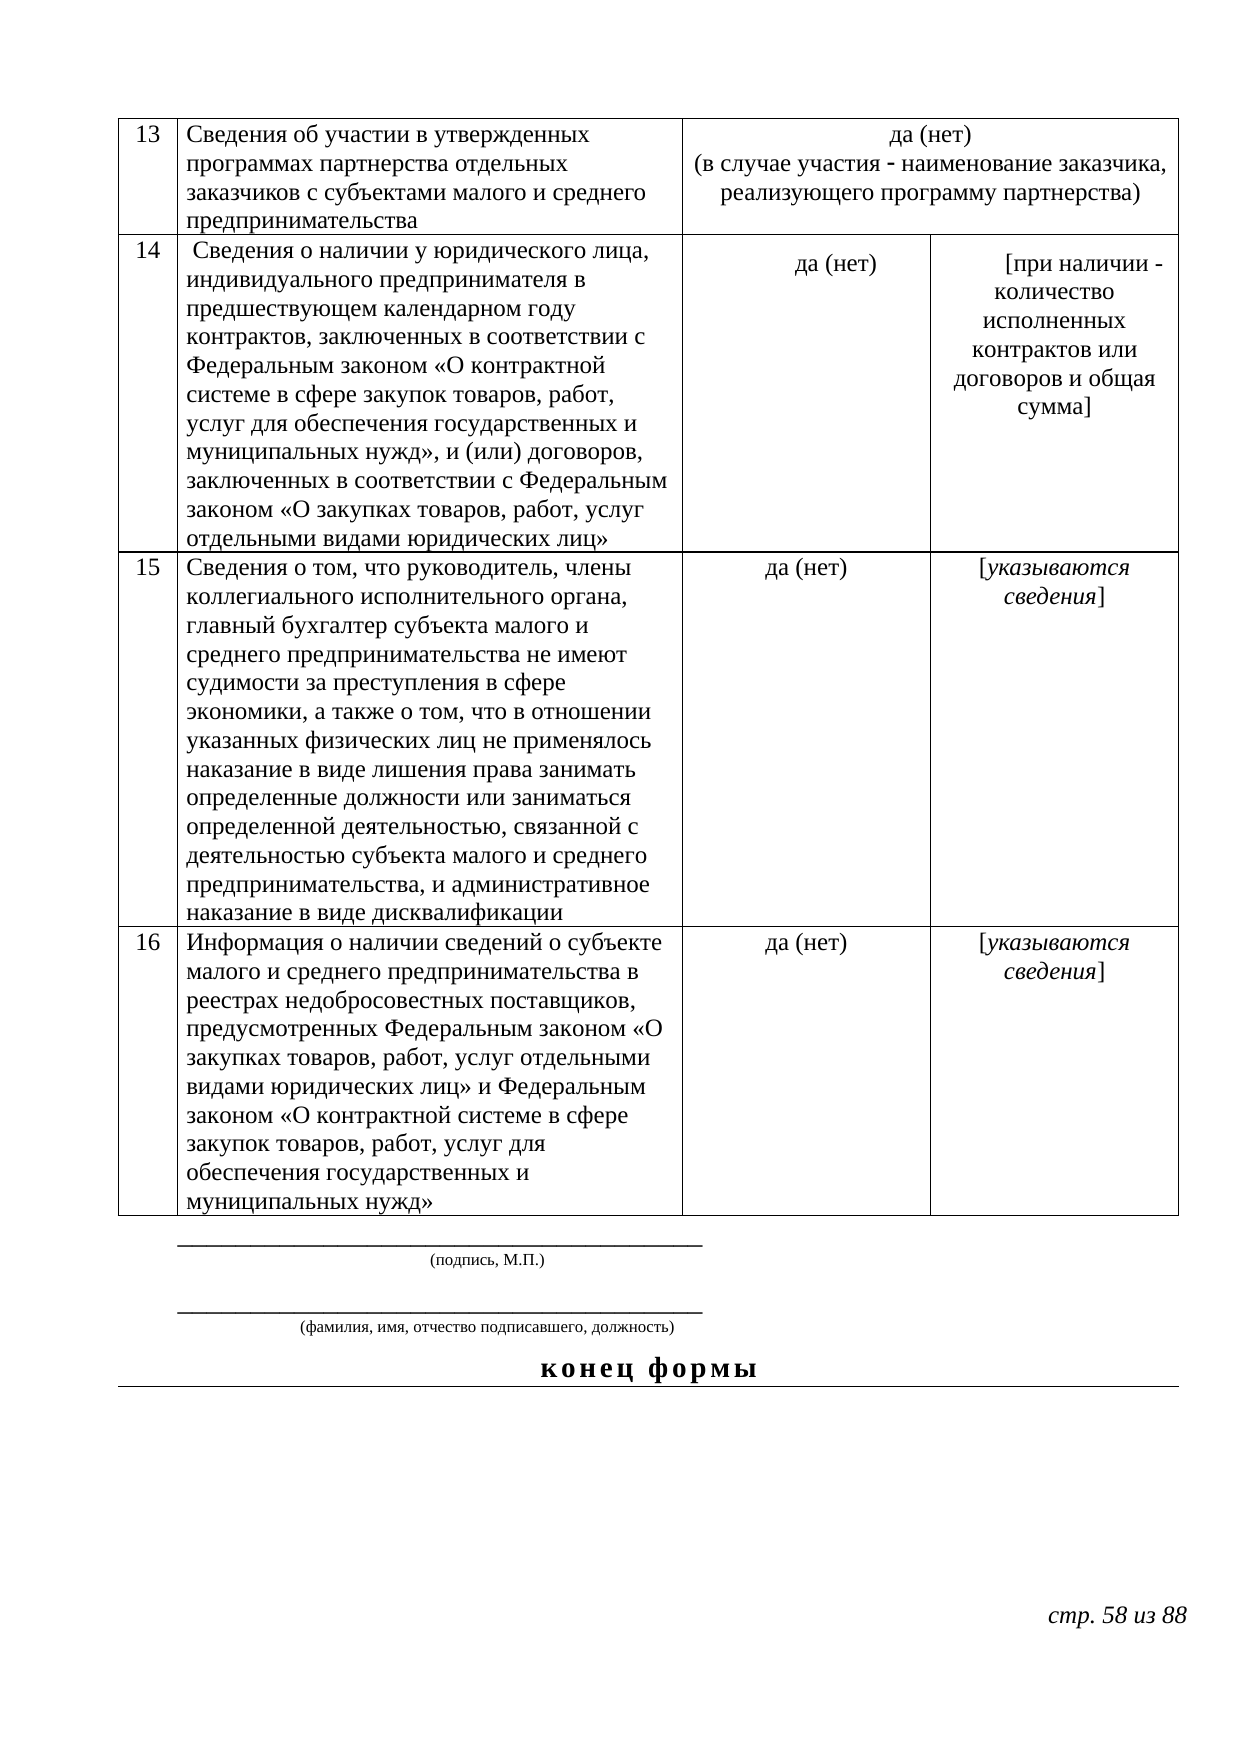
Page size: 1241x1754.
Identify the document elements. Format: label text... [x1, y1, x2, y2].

table_cell да (нет) [683, 235, 930, 551]
text (подпись, М.П.) [118, 1249, 797, 1283]
text конец формы [118, 1350, 1179, 1386]
table_cell Сведения об участии в утвержденных программах партнерства отдельных заказчиков с субъектами малого и среднего предпринимательства [178, 119, 682, 234]
table_cell да (нет) (в случае участия наименование заказчика, реализующего программу партнерства) [683, 119, 1178, 234]
table_cell 14 [119, 235, 177, 551]
table_cell [указываются сведения] [931, 927, 1178, 1215]
table_cell 13 [119, 119, 177, 234]
table_cell да (нет) [683, 927, 930, 1215]
text (фамилия, имя, отчество подписавшего, должность) [118, 1316, 797, 1350]
table_cell [при наличии - количество исполненных контрактов или договоров и общая сумма] [931, 235, 1178, 551]
table_cell 16 [119, 927, 177, 1215]
table_cell Информация о наличии сведений о субъекте малого и среднего предпринимательства в реестрах недобросовестных поставщиков, предусмотренных Федеральным законом «О закупках товаров, работ, услуг отдельными видами юридических лиц» и Федеральным законом «О контрактной системе в сфере закупок товаров, работ, услуг для обеспечения государственных и муниципальных нужд» [178, 927, 682, 1215]
text ____________________________________ [118, 1283, 1181, 1316]
table_cell Сведения о том, что руководитель, члены коллегиального исполнительного органа, главный бухгалтер субъекта малого и среднего предпринимательства не имеют судимости за преступления в сфере экономики, а также о том, что в отношении указанных физических лиц не применялось наказание в виде лишения права занимать определенные должности или заниматься определенной деятельностью, связанной с деятельностью субъекта малого и среднего предпринимательства, и административное наказание в виде дисквалификации [178, 553, 682, 926]
table_cell да (нет) [683, 553, 930, 926]
text ____________________________________ [118, 1216, 1181, 1249]
table_cell [указываются сведения] [931, 553, 1178, 926]
table_cell Сведения о наличии у юридического лица, индивидуального предпринимателя в предшествующем календарном году контрактов, заключенных в соответствии с Федеральным законом «О контрактной системе в сфере закупок товаров, работ, услуг для обеспечения государственных и муниципальных нужд», и (или) договоров, заключенных в соответствии с Федеральным законом «О закупках товаров, работ, услуг отдельными видами юридических лиц» [178, 235, 682, 551]
table_cell 15 [119, 553, 177, 926]
